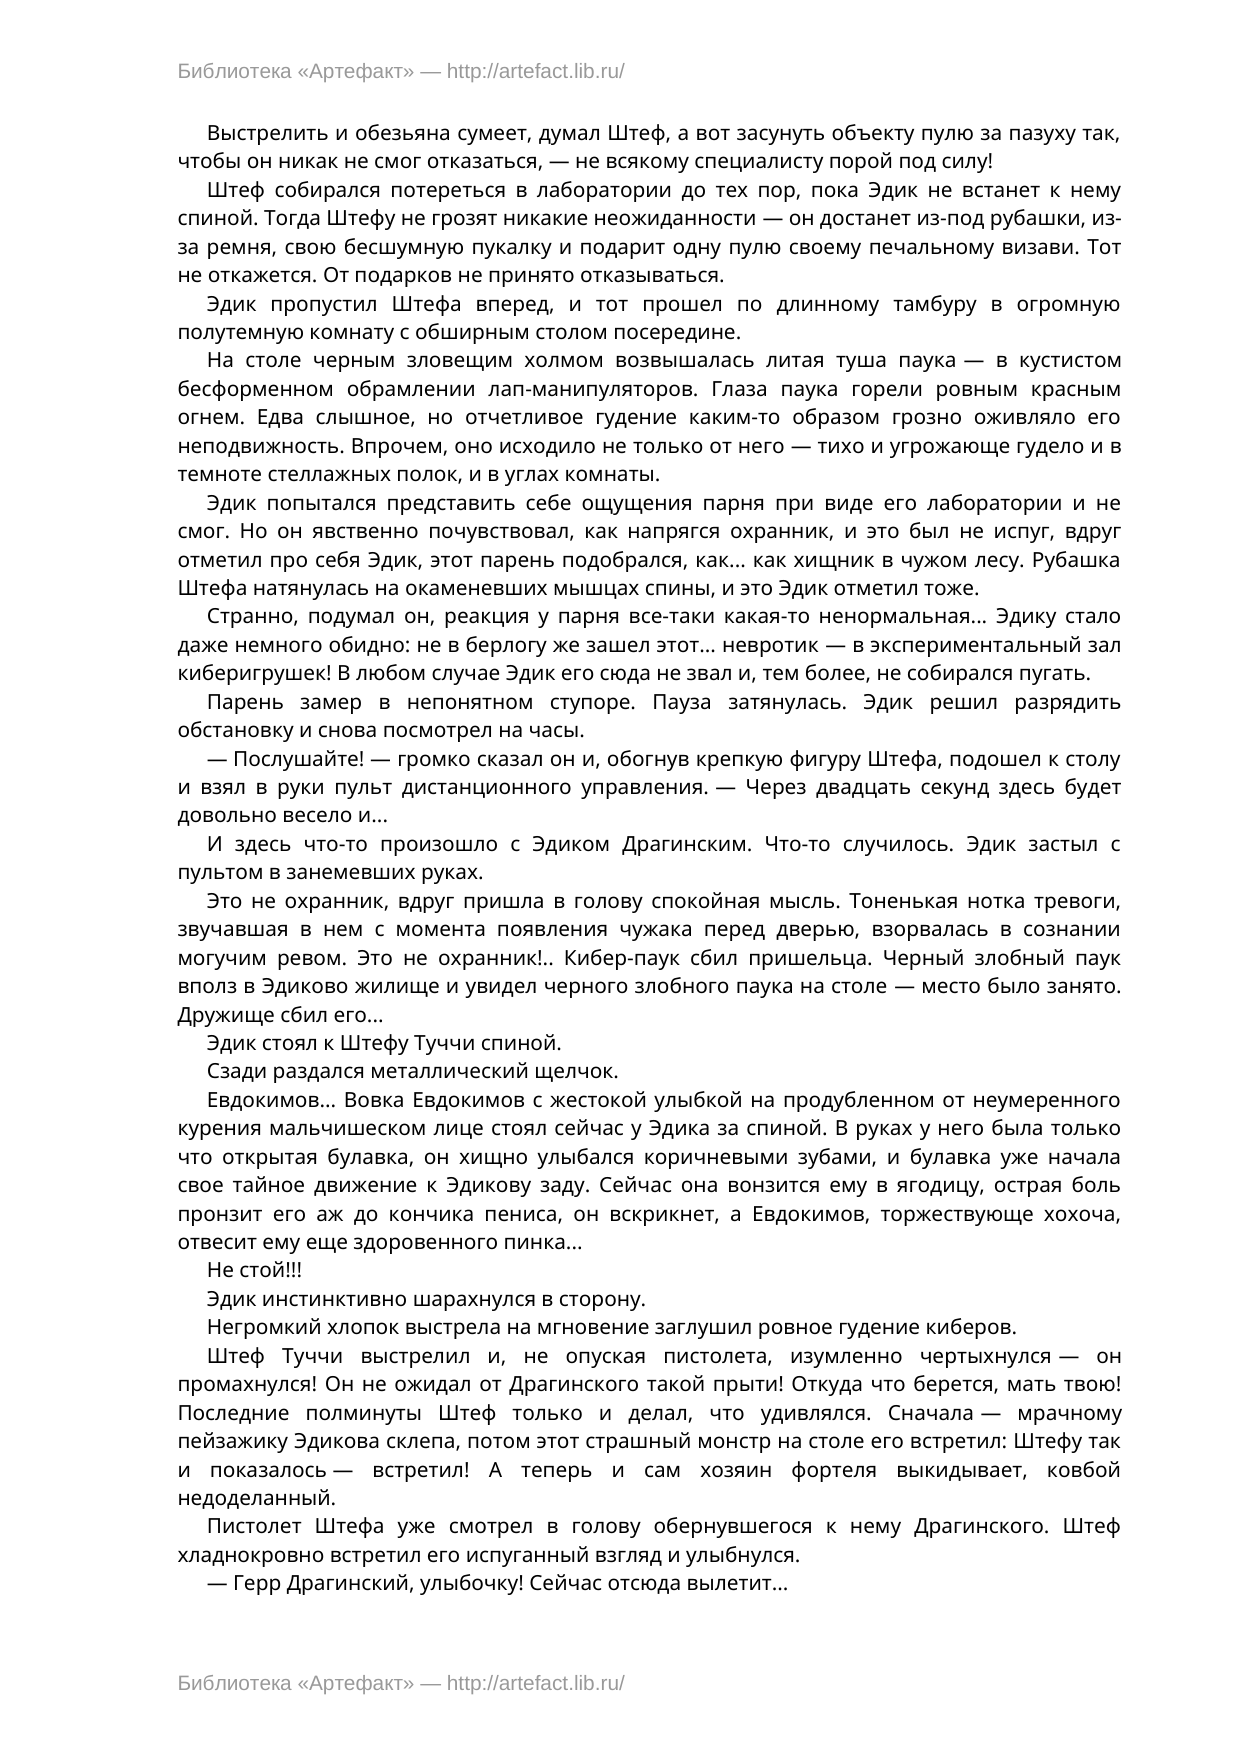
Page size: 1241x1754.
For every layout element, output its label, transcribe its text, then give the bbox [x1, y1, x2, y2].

text Штеф Туччи выстрелил и, не опуская пистолета, изумленно чертыхнулся — он промахнулся! Он не ожидал от Драгинского такой прыти! Откуда что берется, мать твою! Последние полминуты Штеф только и делал, что удивлялся. Сначала — мрачному пейзажику Эдикова склепа, потом этот страшный монстр на столе его встретил: Штефу так и показалось — встретил! А теперь и сам хозяин фортеля выкидывает, ковбой недоделанный. [177, 1341, 1122, 1512]
text Эдик попытался представить себе ощущения парня при виде его лаборатории и не смог. Но он явственно почувствовал, как напрягся охранник, и это был не испуг, вдруг отметил про себя Эдик, этот парень подобрался, как... как хищник в чужом лесу. Рубашка Штефа натянулась на окаменевших мышцах спины, и это Эдик отметил тоже. [177, 488, 1122, 602]
text Штеф собирался потереться в лаборатории до тех пор, пока Эдик не встанет к нему спиной. Тогда Штефу не грозят никакие неожиданности — он достанет из-под рубашки, из-за ремня, свою бесшумную пукалку и подарит одну пулю своему печальному визави. Тот не откажется. От подарков не принято отказываться. [177, 175, 1122, 289]
text Странно, подумал он, реакция у парня все-таки какая-то ненормальная... Эдику стало даже немного обидно: не в берлогу же зашел этот... невротик — в экспериментальный зал киберигрушек! В любом случае Эдик его сюда не звал и, тем более, не собирался пугать. [177, 602, 1122, 687]
text Парень замер в непонятном ступоре. Пауза затянулась. Эдик решил разрядить обстановку и снова посмотрел на часы. [177, 687, 1122, 744]
text Евдокимов... Вовка Евдокимов с жестокой улыбкой на продубленном от неумеренного курения мальчишеском лице стоял сейчас у Эдика за спиной. В руках у него была только что открытая булавка, он хищно улыбался коричневыми зубами, и булавка уже начала свое тайное движение к Эдикову заду. Сейчас она вонзится ему в ягодицу, острая боль пронзит его аж до кончика пениса, он вскрикнет, а Евдокимов, торжествующе хохоча, отвесит ему еще здоровенного пинка... [177, 1085, 1122, 1256]
text И здесь что-то произошло с Эдиком Драгинским. Что-то случилось. Эдик застыл с пультом в занемевших руках. [177, 829, 1122, 886]
text — Послушайте! — громко сказал он и, обогнув крепкую фигуру Штефа, подошел к столу и взял в руки пульт дистанционного управления. — Через двадцать секунд здесь будет довольно весело и... [177, 744, 1122, 829]
text Это не охранник, вдруг пришла в голову спокойная мысль. Тоненькая нотка тревоги, звучавшая в нем с момента появления чужака перед дверью, взорвалась в сознании могучим ревом. Это не охранник!.. Кибер-паук сбил пришельца. Черный злобный паук вполз в Эдиково жилище и увидел черного злобного паука на столе — место было занято. Дружище сбил его... [177, 886, 1122, 1028]
text На столе черным зловещим холмом возвышалась литая туша паука — в кустистом бесформенном обрамлении лап-манипуляторов. Глаза паука горели ровным красным огнем. Едва слышное, но отчетливое гудение каким-то образом грозно оживляло его неподвижность. Впрочем, оно исходило не только от него — тихо и угрожающе гудело и в темноте стеллажных полок, и в углах комнаты. [177, 346, 1122, 488]
text Эдик инстинктивно шарахнулся в сторону. [177, 1284, 1122, 1312]
text Выстрелить и обезьяна сумеет, думал Штеф, а вот засунуть объекту пулю за пазуху так, чтобы он никак не смог отказаться, — не всякому специалисту порой под силу! [177, 118, 1122, 175]
text Негромкий хлопок выстрела на мгновение заглушил ровное гудение киберов. [177, 1312, 1122, 1341]
text Сзади раздался металлический щелчок. [177, 1057, 1122, 1085]
text Эдик пропустил Штефа вперед, и тот прошел по длинному тамбуру в огромную полутемную комнату с обширным столом посередине. [177, 289, 1122, 346]
text Пистолет Штефа уже смотрел в голову обернувшегося к нему Драгинского. Штеф хладнокровно встретил его испуганный взгляд и улыбнулся. [177, 1512, 1122, 1568]
text Не стой!!! [177, 1256, 1122, 1284]
text — Герр Драгинский, улыбочку! Сейчас отсюда вылетит... [177, 1568, 1122, 1597]
text Эдик стоял к Штефу Туччи спиной. [177, 1028, 1122, 1057]
